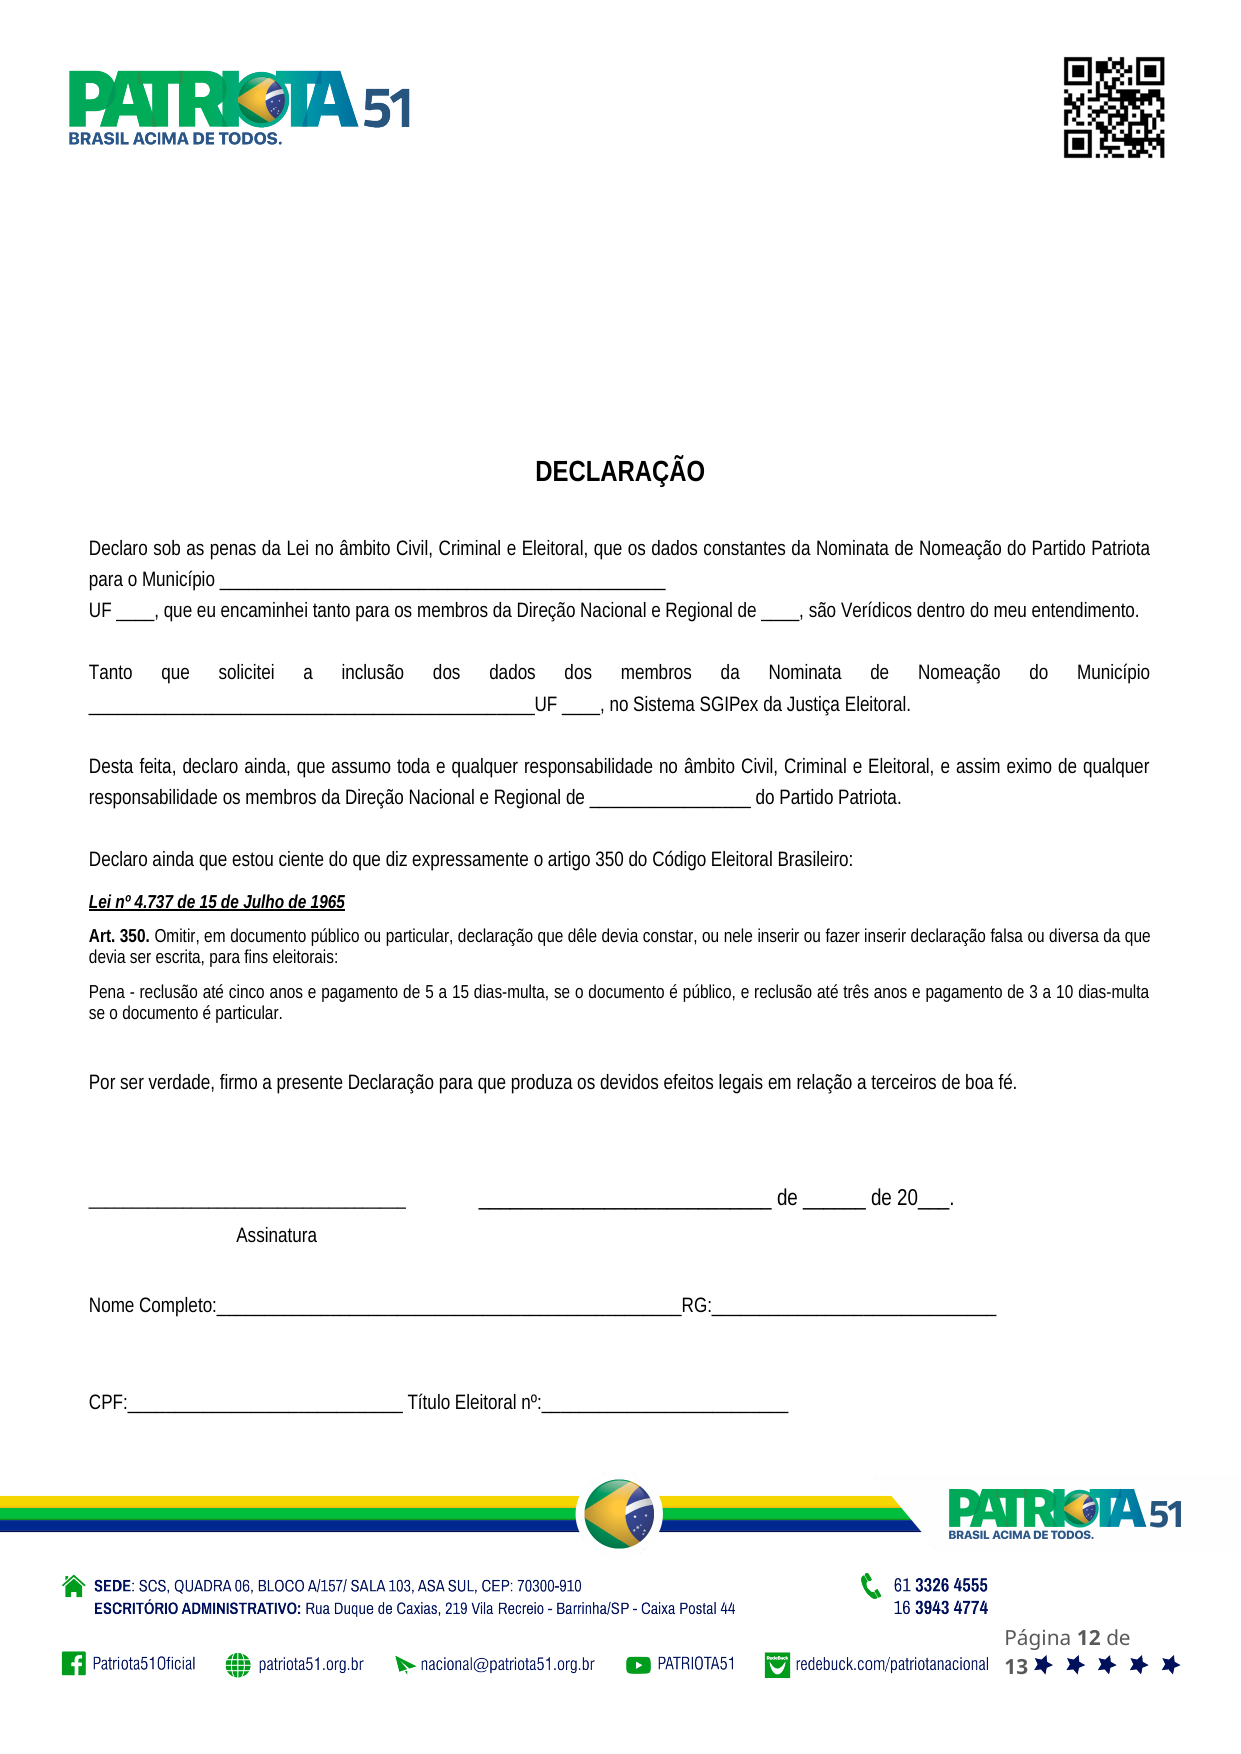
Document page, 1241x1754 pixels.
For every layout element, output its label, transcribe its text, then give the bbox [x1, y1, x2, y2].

text DECLARAÇÃO [89, 454, 1152, 488]
text Tanto que solicitei a inclusão dos dados dos membros da Nominata de Nomeação do Município _______________________________________________UF ____, no Sistema SGIPex da Justiça Eleitoral. [89, 660, 1152, 715]
text _____________________________________ ____________________________ de ______ de 20___. [89, 1184, 1152, 1210]
text Declaro ainda que estou ciente do que diz expressamente o artigo 350 do Código Eleitoral Brasileiro: [89, 847, 1152, 871]
text Art. 350. Omitir, em documento público ou particular, declaração que dêle devia constar, ou nele inserir ou fazer inserir declaração falsa ou diversa da que devia ser escrita, para fins eleitorais: [89, 925, 1152, 968]
text Declaro sob as penas da Lei no âmbito Civil, Criminal e Eleitoral, que os dados constantes da Nominata de Nomeação do Partido Patriota para o Município _______________________________________________ [89, 536, 1152, 591]
text UF ____, que eu encaminhei tanto para os membros da Direção Nacional e Regional de ____, são Verídicos dentro do meu entendimento. [89, 598, 1152, 622]
picture [0, 1469, 1241, 1716]
text Lei nº 4.737 de 15 de Julho de 1965 [89, 891, 1152, 912]
text Assinatura [162, 1223, 1152, 1247]
picture [4, 1, 1241, 214]
text Desta feita, declaro ainda, que assumo toda e qualquer responsabilidade no âmbito Civil, Criminal e Eleitoral, e assim eximo de qualquer responsabilidade os membros da Direção Nacional e Regional de _________________ do Partido Patriota. [89, 754, 1152, 809]
text Pena - reclusão até cinco anos e pagamento de 5 a 15 dias-multa, se o documento é público, e reclusão até três anos e pagamento de 3 a 10 dias-multa se o documento é particular. [89, 981, 1152, 1024]
text Nome Completo:_________________________________________________RG:______________________________ [89, 1293, 1152, 1317]
text Por ser verdade, firmo a presente Declaração para que produza os devidos efeitos legais em relação a terceiros de boa fé. [89, 1070, 1152, 1094]
text CPF:_____________________________ Título Eleitoral nº:__________________________ [89, 1390, 1152, 1414]
